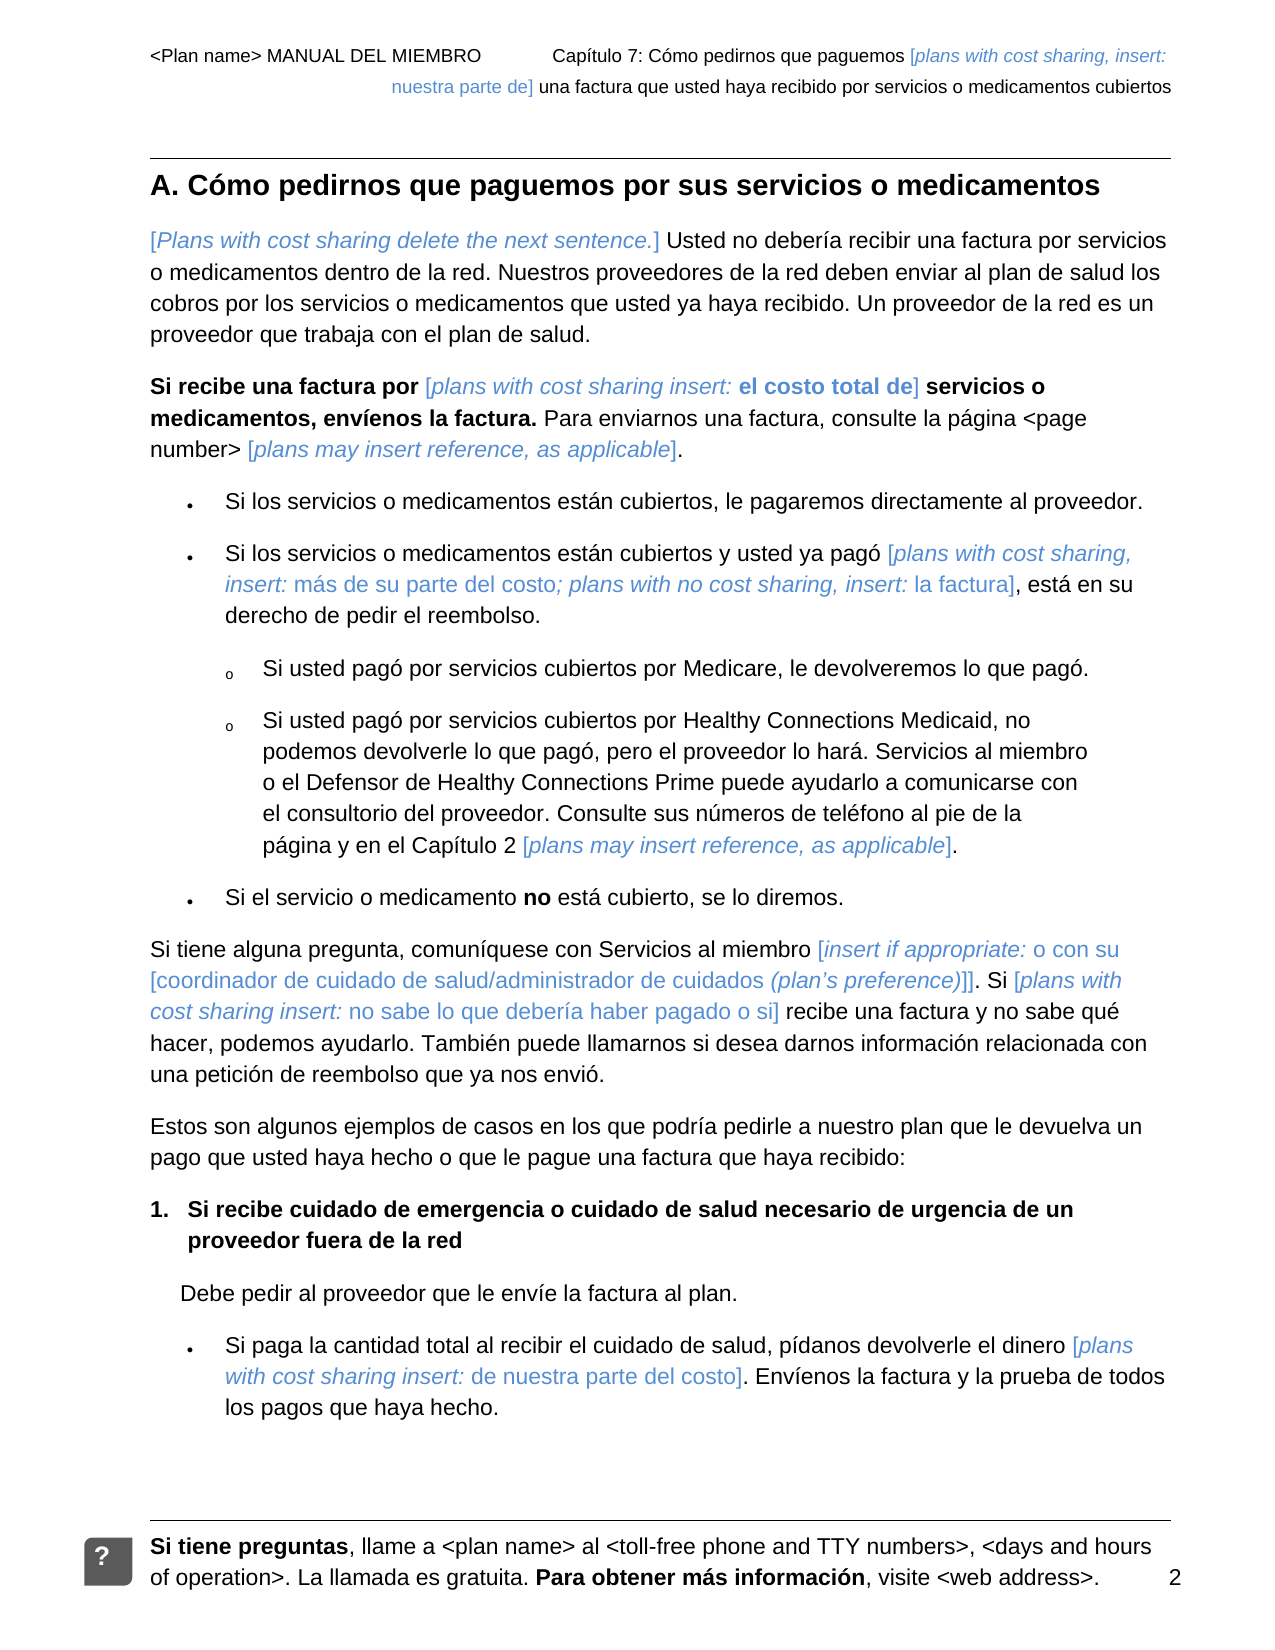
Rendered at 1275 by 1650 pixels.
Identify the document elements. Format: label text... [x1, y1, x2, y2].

text Estos son algunos ejemplos de casos en los que podría pedirle a nuestro plan que le devuelva un pago que usted haya hecho o que le pague una factura que haya recibido: [150, 1109, 1171, 1172]
list Si los servicios o medicamentos están cubiertos y usted ya pagó [plans with cost sharing, insert: más de su parte del costo; plans with no cost sharing, insert: la factura], está en su derecho de pedir el reembolso. [187, 536, 1171, 630]
list Si usted pagó por servicios cubiertos por Healthy Connections Medicaid, no podemos devolverle lo que pagó, pero el proveedor lo hará. Servicios al miembro o el Defensor de Healthy Connections Prime puede ayudarlo a comunicarse con el consultorio del proveedor. Consulte sus números de teléfono al pie de la página y en el Capítulo 2 [plans may insert reference, as applicable]. [225, 703, 1096, 859]
text Si recibe una factura por [plans with cost sharing insert: el costo total de] servicios o medicamentos, envíenos la factura. Para enviarnos una factura, consulte la página <page number> [plans may insert reference, as applicable]. [150, 370, 1171, 463]
list Si paga la cantidad total al recibir el cuidado de salud, pídanos devolverle el dinero [plans with cost sharing insert: de nuestra parte del costo]. Envíenos la factura y la prueba de todos los pagos que haya hecho. [187, 1328, 1171, 1422]
list Si tiene alguna pregunta, comuníquese con Servicios al miembro [insert if appropriate: o con su [coordinador de cuidado de salud/administrador de cuidados (plan’s preference)]]. Si [plans with cost sharing insert: no sabe lo que debería haber pagado o si] recibe una factura y no sabe qué hacer, podemos ayudarlo. También puede llamarnos si desea darnos información relacionada con una petición de reembolso que ya nos envió. [150, 932, 1171, 1088]
list Si los servicios o medicamentos están cubiertos, le pagaremos directamente al proveedor. [187, 484, 1171, 516]
subtitle Cómo pedirnos que paguemos por sus servicios o medicamentos [150, 159, 1171, 203]
list Si recibe cuidado de emergencia o cuidado de salud necesario de urgencia de un proveedor fuera de la red [150, 1193, 1171, 1255]
text [Plans with cost sharing delete the next sentence.] Usted no debería recibir una factura por servicios o medicamentos dentro de la red. Nuestros proveedores de la red deben enviar al plan de salud los cobros por los servicios o medicamentos que usted ya haya recibido. Un proveedor de la red es un proveedor que trabaja con el plan de salud. [150, 224, 1171, 349]
list Si el servicio o medicamento no está cubierto, se lo diremos. [187, 880, 1171, 911]
list Debe pedir al proveedor que le envíe la factura al plan. [180, 1276, 1096, 1307]
list Si usted pagó por servicios cubiertos por Medicare, le devolveremos lo que pagó. [225, 651, 1096, 682]
